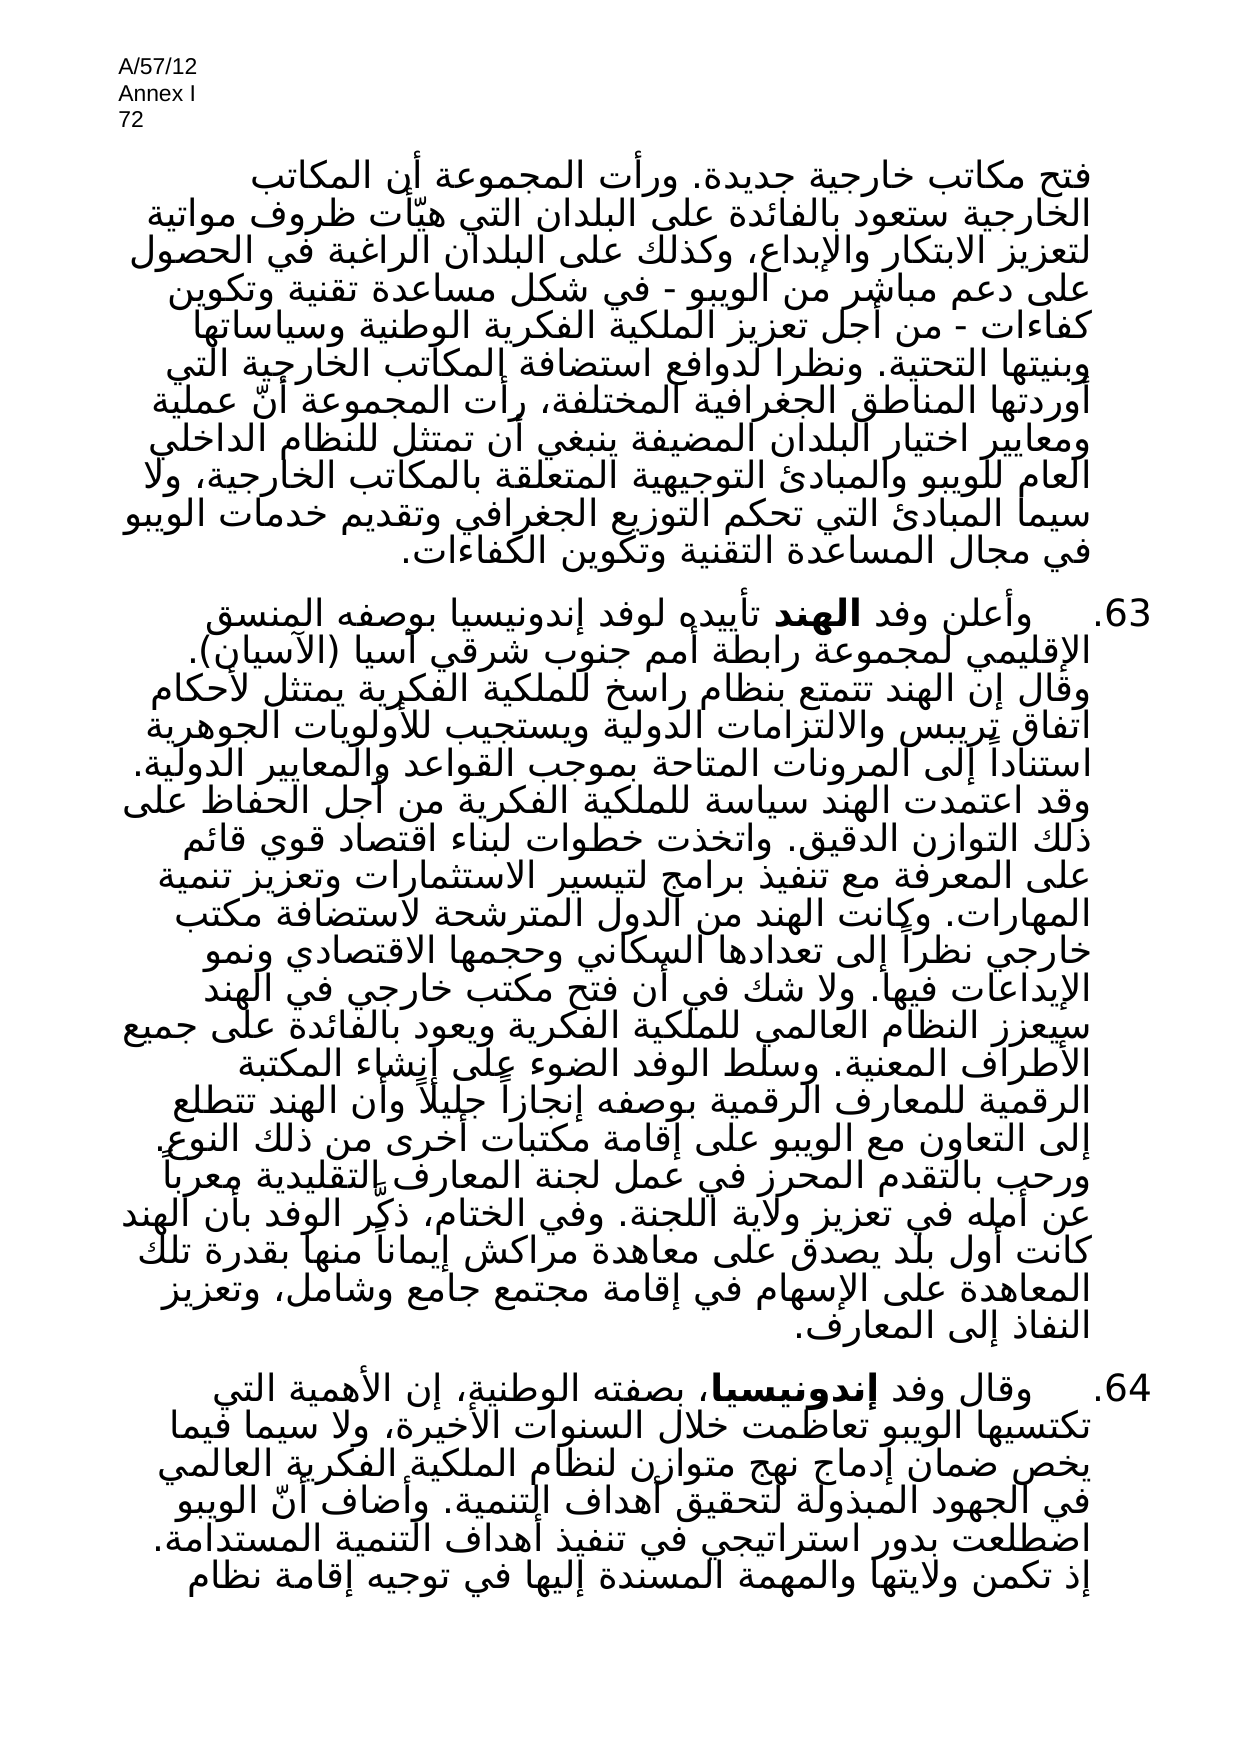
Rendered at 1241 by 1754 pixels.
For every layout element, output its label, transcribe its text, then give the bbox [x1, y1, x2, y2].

text وأعلن وفد الهند تأييده لوفد إندونيسيا بوصفه المنسق الإقليمي لمجموعة رابطة أمم جنوب شرقي آسيا (الآسيان). وقال إن الهند تتمتع بنظام راسخ للملكية الفكرية يمتثل لأحكام اتفاق تريبس والالتزامات الدولية ويستجيب للأولويات الجوهرية استناداً إلى المرونات المتاحة بموجب القواعد والمعايير الدولية. وقد اعتمدت الهند سياسة للملكية الفكرية من أجل الحفاظ على ذلك التوازن الدقيق. واتخذت خطوات لبناء اقتصاد قوي قائم على المعرفة مع تنفيذ برامج لتيسير الاستثمارات وتعزيز تنمية المهارات. وكانت الهند من الدول المترشحة لاستضافة مكتب خارجي نظراً إلى تعدادها السكاني وحجمها الاقتصادي ونمو الإيداعات فيها. ولا شك في أن فتح مكتب خارجي في الهند سيعزز النظام العالمي للملكية الفكرية ويعود بالفائدة على جميع الأطراف المعنية. وسلط الوفد الضوء على إنشاء المكتبة الرقمية للمعارف الرقمية بوصفه إنجازاً جليلاً وأن الهند تتطلع إلى التعاون مع الويبو على إقامة مكتبات أخرى من ذلك النوع. ورحب بالتقدم المحرز في عمل لجنة المعارف التقليدية معرباً عن أمله في تعزيز ولاية اللجنة. وفي الختام، ذكَّر الوفد بأن الهند كانت أول بلد يصدق على معاهدة مراكش إيماناً منها بقدرة تلك المعاهدة على الإسهام في إقامة مجتمع جامع وشامل، وتعزيز النفاذ إلى المعارف. [118, 596, 1092, 1346]
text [118, 158, 1092, 571]
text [118, 1371, 1092, 1596]
